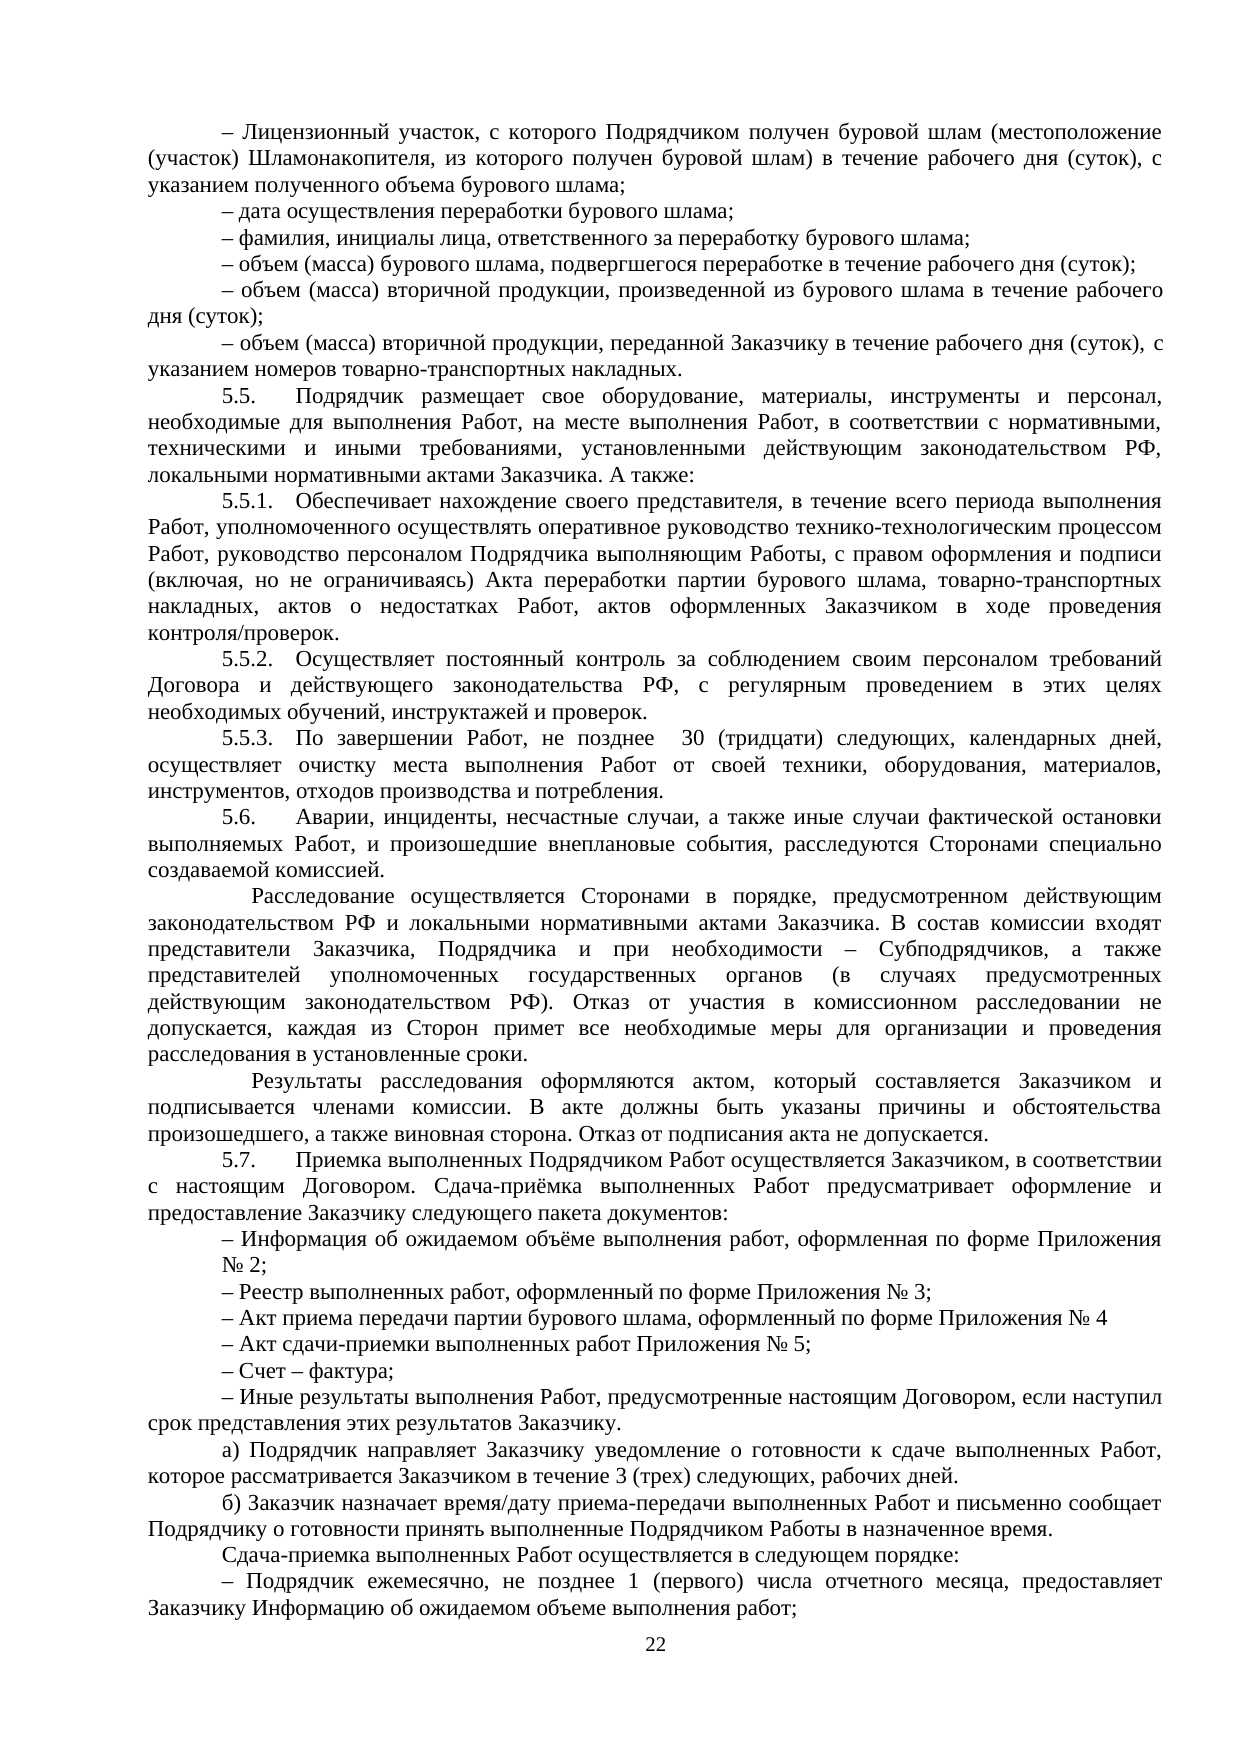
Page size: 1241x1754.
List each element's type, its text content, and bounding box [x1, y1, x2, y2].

text – объем (масса) вторичной продукции, переданной Заказчику в течение рабочего дня (суток), с указанием номеров товарно-транспортных накладных. [148, 329, 1163, 382]
text – Информация об ожидаемом объёме выполнения работ, оформленная по форме Приложения № 2; [222, 1225, 1163, 1278]
text Сдача-приемка выполненных Работ осуществляется в следующем порядке: [222, 1541, 1163, 1568]
text – Лицензионный участок, с которого Подрядчиком получен буровой шлам (местоположение (участок) Шламонакопителя, из которого получен буровой шлам) в течение рабочего дня (суток), с указанием полученного объема бурового шлама; [148, 118, 1163, 197]
text Расследование осуществляется Сторонами в порядке, предусмотренном действующим законодательством РФ и локальными нормативными актами Заказчика. В состав комиссии входят представители Заказчика, Подрядчика и при необходимости – Субподрядчиков, а также представителей уполномоченных государственных органов (в случаях предусмотренных действующим законодательством РФ). Отказ от участия в комиссионном расследовании не допускается, каждая из Сторон примет все необходимые меры для организации и проведения расследования в установленные сроки. [148, 882, 1163, 1067]
text а) Подрядчик направляет Заказчику уведомление о готовности к сдаче выполненных Работ, которое рассматривается Заказчиком в течение 3 (трех) следующих, рабочих дней. [148, 1436, 1163, 1488]
text – Акт сдачи-приемки выполненных работ Приложения № 5; [148, 1330, 1163, 1357]
text – объем (масса) бурового шлама, подвергшегося переработке в течение рабочего дня (суток); [148, 250, 1163, 276]
list Аварии, инциденты, несчастные случаи, а также иные случаи фактической остановки выполняемых Работ, и произошедшие внеплановые события, расследуются Сторонами специально создаваемой комиссией. [148, 803, 1163, 882]
text – Счет – фактура; [148, 1357, 1163, 1383]
text – Акт приема передачи партии бурового шлама, оформленный по форме Приложения № 4 [148, 1304, 1163, 1330]
text – фамилия, инициалы лица, ответственного за переработку бурового шлама; [148, 223, 1163, 250]
text – объем (масса) вторичной продукции, произведенной из бурового шлама в течение рабочего дня (суток); [148, 276, 1163, 329]
list Обеспечивает нахождение своего представителя, в течение всего периода выполнения Работ, уполномоченного осуществлять оперативное руководство технико-технологическим процессом Работ, руководство персоналом Подрядчика выполняющим Работы, с правом оформления и подписи (включая, но не ограничиваясь) Акта переработки партии бурового шлама, товарно-транспортных накладных, актов о недостатках Работ, актов оформленных Заказчиком в ходе проведения контроля/проверок. [148, 487, 1163, 645]
text Результаты расследования оформляются актом, который составляется Заказчиком и подписывается членами комиссии. В акте должны быть указаны причины и обстоятельства произошедшего, а также виновная сторона. Отказ от подписания акта не допускается. [148, 1067, 1163, 1146]
text – Реестр выполненных работ, оформленный по форме Приложения № 3; [148, 1278, 1163, 1304]
list Подрядчик размещает свое оборудование, материалы, инструменты и персонал, необходимые для выполнения Работ, на месте выполнения Работ, в соответствии с нормативными, техническими и иными требованиями, установленными действующим законодательством РФ, локальными нормативными актами Заказчика. А также: [148, 382, 1163, 487]
text б) Заказчик назначает время/дату приема-передачи выполненных Работ и письменно сообщает Подрядчику о готовности принять выполненные Подрядчиком Работы в назначенное время. [148, 1488, 1163, 1541]
text – Иные результаты выполнения Работ, предусмотренные настоящим Договором, если наступил срок представления этих результатов Заказчику. [148, 1383, 1163, 1436]
text – дата осуществления переработки бурового шлама; [148, 197, 1163, 223]
list По завершении Работ, не позднее 30 (тридцати) следующих, календарных дней, осуществляет очистку места выполнения Работ от своей техники, оборудования, материалов, инструментов, отходов производства и потребления. [148, 724, 1163, 803]
list Приемка выполненных Подрядчиком Работ осуществляется Заказчиком, в соответствии с настоящим Договором. Сдача-приёмка выполненных Работ предусматривает оформление и предоставление Заказчику следующего пакета документов: [148, 1146, 1163, 1225]
list Осуществляет постоянный контроль за соблюдением своим персоналом требований Договора и действующего законодательства РФ, с регулярным проведением в этих целях необходимых обучений, инструктажей и проверок. [148, 645, 1163, 724]
text – Подрядчик ежемесячно, не позднее 1 (первого) числа отчетного месяца, предоставляет Заказчику Информацию об ожидаемом объеме выполнения работ; [148, 1568, 1163, 1620]
